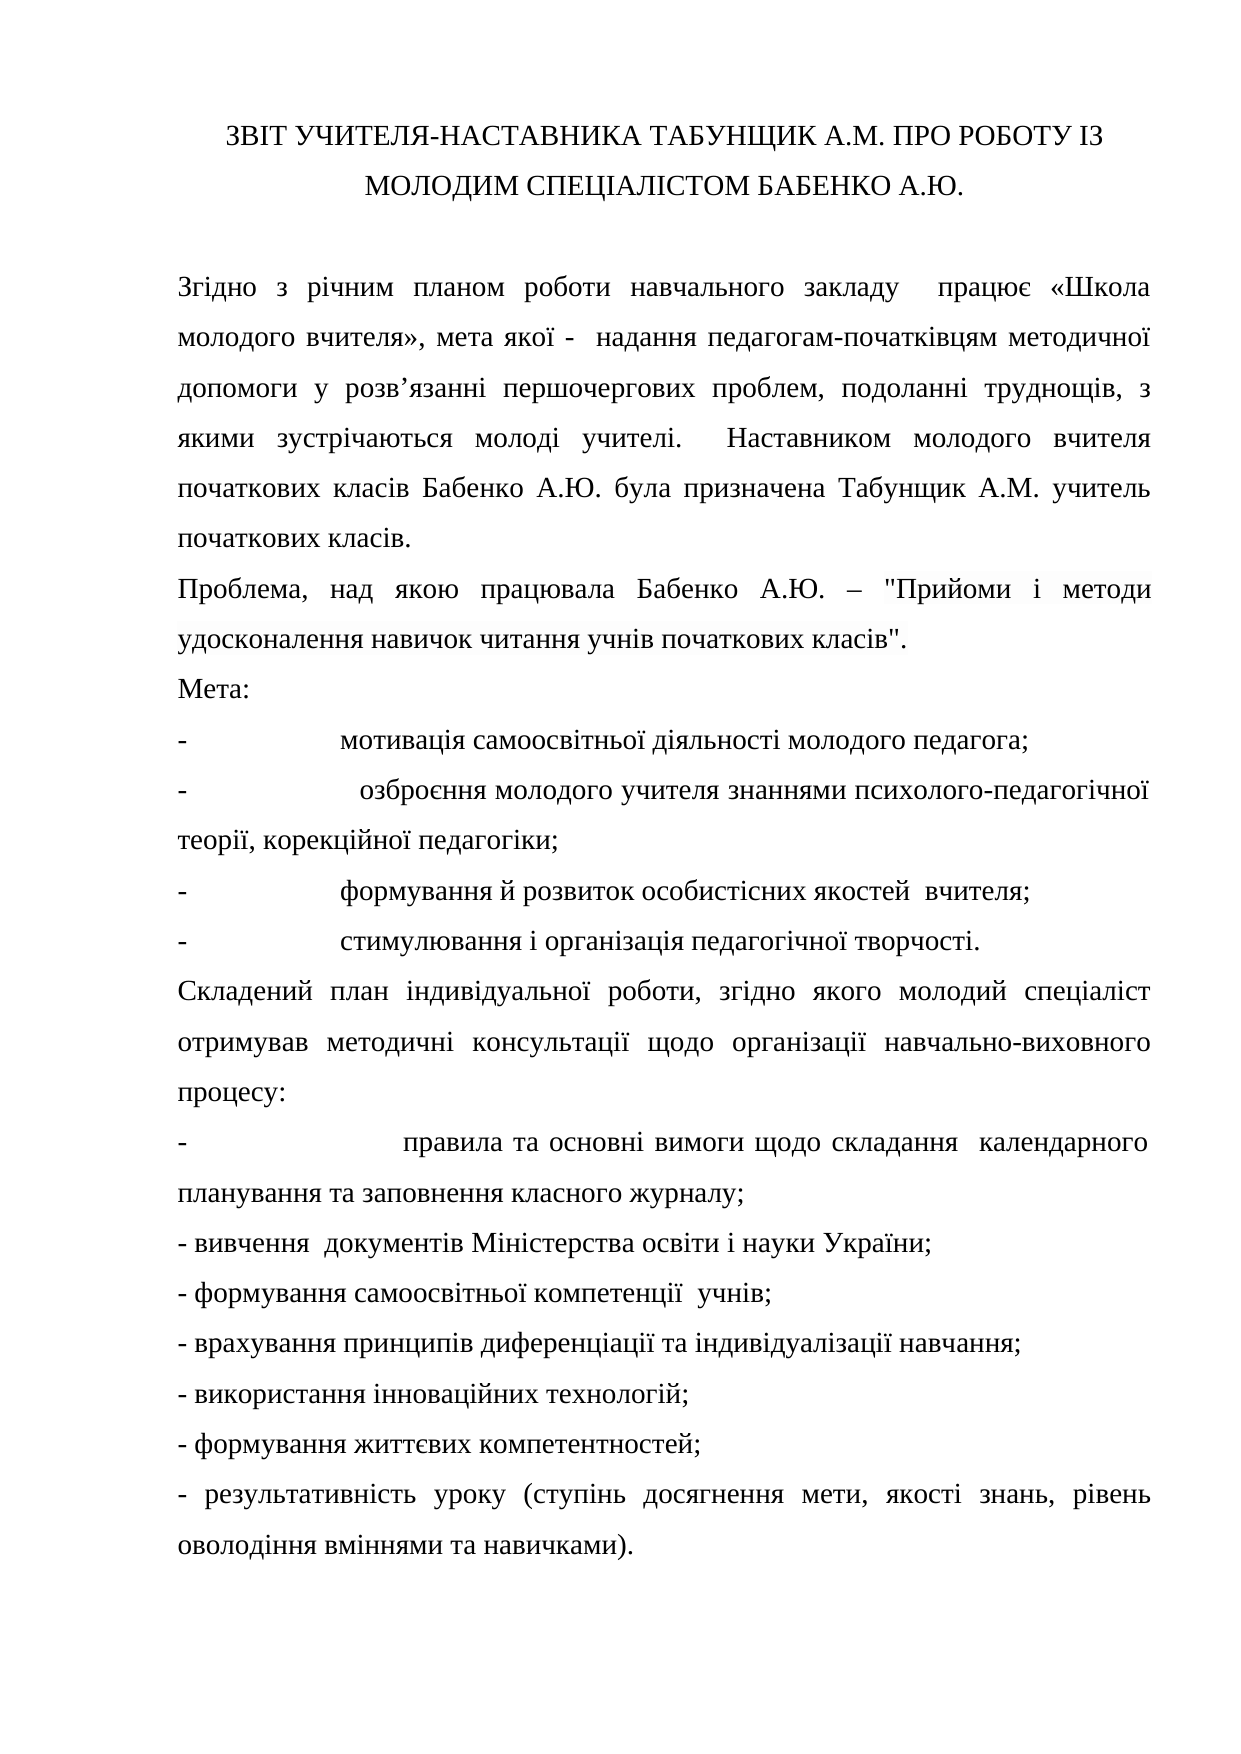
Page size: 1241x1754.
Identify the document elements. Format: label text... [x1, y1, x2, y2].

text Згідно з річним планом роботи навчального закладу працює «Школа молодого вчителя», мета якої - надання педагогам-початківцям методичної допомоги у розв’язанні першочергових проблем, подоланні труднощів, з якими зустрічаються молоді учителі. Наставником молодого вчителя початкових класів Бабенко А.Ю. була призначена Табунщик А.М. учитель початкових класів. [177, 269, 1152, 554]
text - формування життєвих компетентностей; [177, 1426, 1152, 1460]
text - правила та основні вимоги щодо складання календарного планування та заповнення класного журналу; [177, 1124, 1152, 1208]
text - формування самоосвітньої компетенції учнів; [177, 1275, 1152, 1309]
text - стимулювання і організація педагогічної творчості. [177, 923, 1152, 957]
text - формування й розвиток особистісних якостей вчителя; [177, 873, 1152, 906]
text - мотивація самоосвітньої діяльності молодого педагога; [177, 722, 1152, 755]
text - використання інноваційних технологій; [177, 1376, 1152, 1409]
text ЗВІТ УЧИТЕЛЯ-НАСТАВНИКА ТАБУНЩИК А.М. ПРО РОБОТУ ІЗ МОЛОДИМ СПЕЦІАЛІСТОМ БАБЕНКО А.Ю. [177, 118, 1152, 202]
text Мета: [177, 672, 1152, 705]
text - вивчення документів Міністерства освіти і науки України; [177, 1225, 1152, 1258]
text - результативність уроку (ступінь досягнення мети, якості знань, рівень оволодіння вміннями та навичками). [177, 1477, 1152, 1560]
text Складений план індивідуальної роботи, згідно якого молодий спеціаліст отримував методичні консультації щодо організації навчально-виховного процесу: [177, 973, 1152, 1108]
text - озброєння молодого учителя знаннями психолого-педагогічної теорії, корекційної педагогіки; [177, 772, 1152, 856]
text Проблема, над якою працювала Бабенко А.Ю. – "Прийоми і методи удосконалення навичок читання учнів початкових класів". [177, 571, 1152, 655]
text - врахування принципів диференціації та індивідуалізації навчання; [177, 1326, 1152, 1359]
